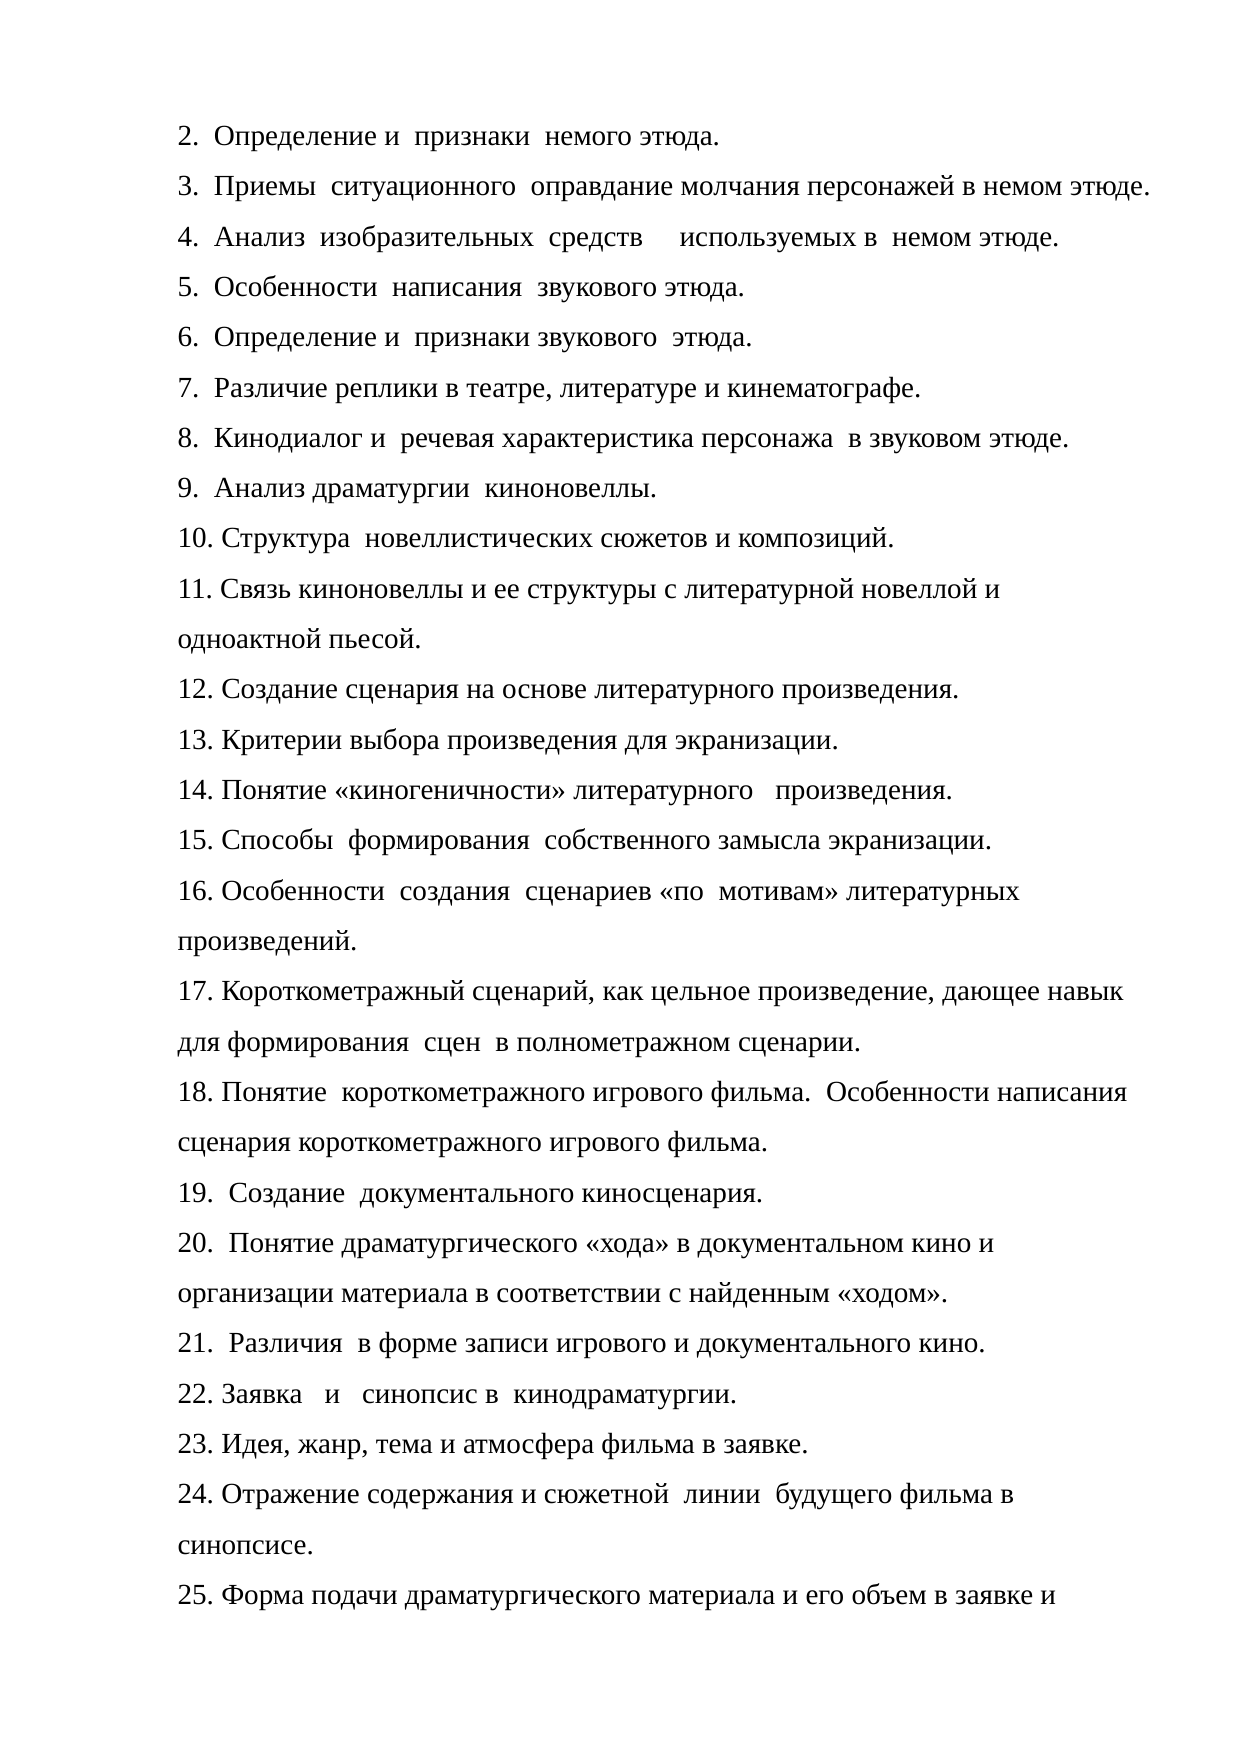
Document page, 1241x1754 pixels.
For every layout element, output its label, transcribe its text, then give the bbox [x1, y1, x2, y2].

text 24. Отражение содержания и сюжетной линии будущего фильма в синопсисе. [177, 1477, 1152, 1560]
text 22. Заявка и синопсис в кинодраматургии. [177, 1376, 1152, 1409]
text 6. Определение и признаки звукового этюда. [177, 319, 1152, 353]
text 4. Анализ изобразительных средств используемых в немом этюде. [177, 219, 1152, 252]
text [177, 1577, 1152, 1611]
text 18. Понятие короткометражного игрового фильма. Особенности написания сценария короткометражного игрового фильма. [177, 1074, 1152, 1158]
text 2. Определение и признаки немого этюда. [177, 118, 1152, 152]
text 8. Кинодиалог и речевая характеристика персонажа в звуковом этюде. [177, 420, 1152, 453]
text 13. Критерии выбора произведения для экранизации. [177, 722, 1152, 755]
text 9. Анализ драматургии киноновеллы. [177, 470, 1152, 504]
text 17. Короткометражный сценарий, как цельное произведение, дающее навык для формирования сцен в полнометражном сценарии. [177, 973, 1152, 1057]
text 5. Особенности написания звукового этюда. [177, 269, 1152, 303]
text 11. Связь киноновеллы и ее структуры с литературной новеллой и одноактной пьесой. [177, 571, 1152, 655]
text 16. Особенности создания сценариев «по мотивам» литературных произведений. [177, 873, 1152, 957]
text 19. Создание документального киносценария. [177, 1175, 1152, 1208]
text 3. Приемы ситуационного оправдание молчания персонажей в немом этюде. [177, 168, 1152, 202]
text 21. Различия в форме записи игрового и документального кино. [177, 1326, 1152, 1359]
text 12. Создание сценария на основе литературного произведения. [177, 672, 1152, 705]
text 15. Способы формирования собственного замысла экранизации. [177, 822, 1152, 856]
text 10. Структура новеллистических сюжетов и композиций. [177, 521, 1152, 554]
text 7. Различие реплики в театре, литературе и кинематографе. [177, 370, 1152, 403]
text 14. Понятие «киногеничности» литературного произведения. [177, 772, 1152, 806]
text 20. Понятие драматургического «хода» в документальном кино и организации материала в соответствии с найденным «ходом». [177, 1225, 1152, 1309]
text 23. Идея, жанр, тема и атмосфера фильма в заявке. [177, 1426, 1152, 1460]
